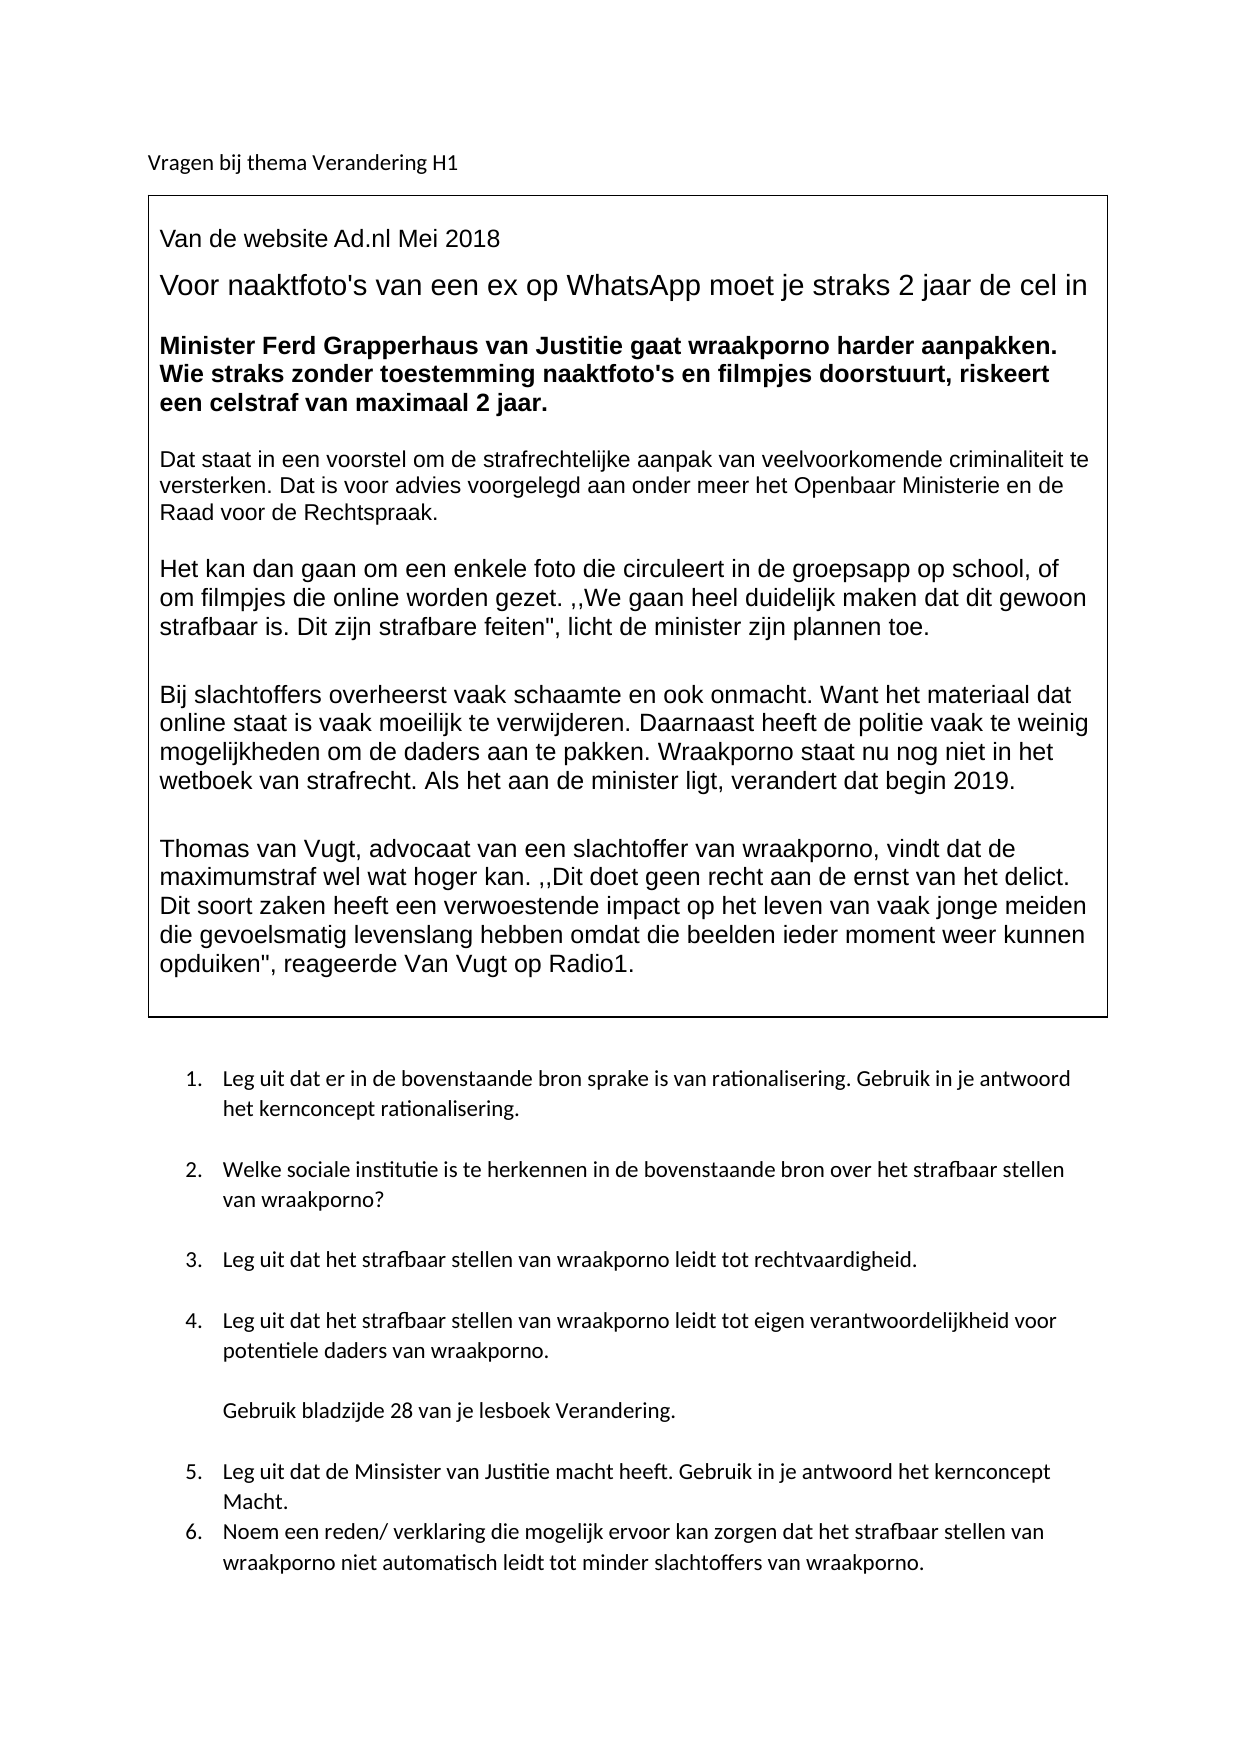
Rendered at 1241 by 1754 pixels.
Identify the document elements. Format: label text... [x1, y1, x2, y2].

list Leg uit dat de Minsister van Justitie macht heeft. Gebruik in je antwoord het kernconcept [185, 1457, 1093, 1485]
table_header Van de website Ad.nl Mei 2018 Voor naaktfoto's van een ex op WhatsApp moet je straks 2 jaar de cel in Minister Ferd Grapperhaus van Justitie gaat wraakporno harder aanpakken. Wie straks zonder toestemming naaktfoto's en filmpjes doorstuurt, riskeert een celstraf van maximaal 2 jaar. Dat staat in een voorstel om de strafrechtelijke aanpak van veelvoorkomende criminaliteit te versterken. Dat is voor advies voorgelegd aan onder meer het Openbaar Ministerie en de Raad voor de Rechtspraak. Het kan dan gaan om een enkele foto die circuleert in de groepsapp op school, of om filmpjes die online worden gezet. ,,We gaan heel duidelijk maken dat dit gewoon strafbaar is. Dit zijn strafbare feiten", licht de minister zijn plannen toe. Bij slachtoffers overheerst vaak schaamte en ook onmacht. Want het materiaal dat online staat is vaak moeilijk te verwijderen. Daarnaast heeft de politie vaak te weinig mogelijkheden om de daders aan te pakken. Wraakporno staat nu nog niet in het wetboek van strafrecht. Als het aan de minister ligt, verandert dat begin 2019. Thomas van Vugt, advocaat van een slachtoffer van wraakporno, vindt dat de maximumstraf wel wat hoger kan. ,,Dit doet geen recht aan de ernst van het delict. Dit soort zaken heeft een verwoestende impact op het leven van vaak jonge meiden die gevoelsmatig levenslang hebben omdat die beelden ieder moment weer kunnen opduiken", reageerde Van Vugt op Radio1. [149, 196, 1107, 1016]
list Welke sociale institutie is te herkennen in de bovenstaande bron over het strafbaar stellen van wraakporno? [185, 1155, 1093, 1213]
list Gebruik bladzijde 28 van je lesboek Verandering. [223, 1397, 1093, 1425]
list Leg uit dat het strafbaar stellen van wraakporno leidt tot eigen verantwoordelijkheid voor potentiele daders van wraakporno. [185, 1306, 1093, 1364]
list Noem een reden/ verklaring die mogelijk ervoor kan zorgen dat het strafbaar stellen van wraakporno niet automatisch leidt tot minder slachtoffers van wraakporno. [185, 1517, 1093, 1576]
list Macht. [223, 1487, 1093, 1515]
list Leg uit dat er in de bovenstaande bron sprake is van rationalisering. Gebruik in je antwoord het kernconcept rationalisering. [185, 1064, 1093, 1123]
text Vragen bij thema Verandering H1 [148, 148, 1093, 176]
list Leg uit dat het strafbaar stellen van wraakporno leidt tot rechtvaardigheid. [185, 1246, 1093, 1274]
